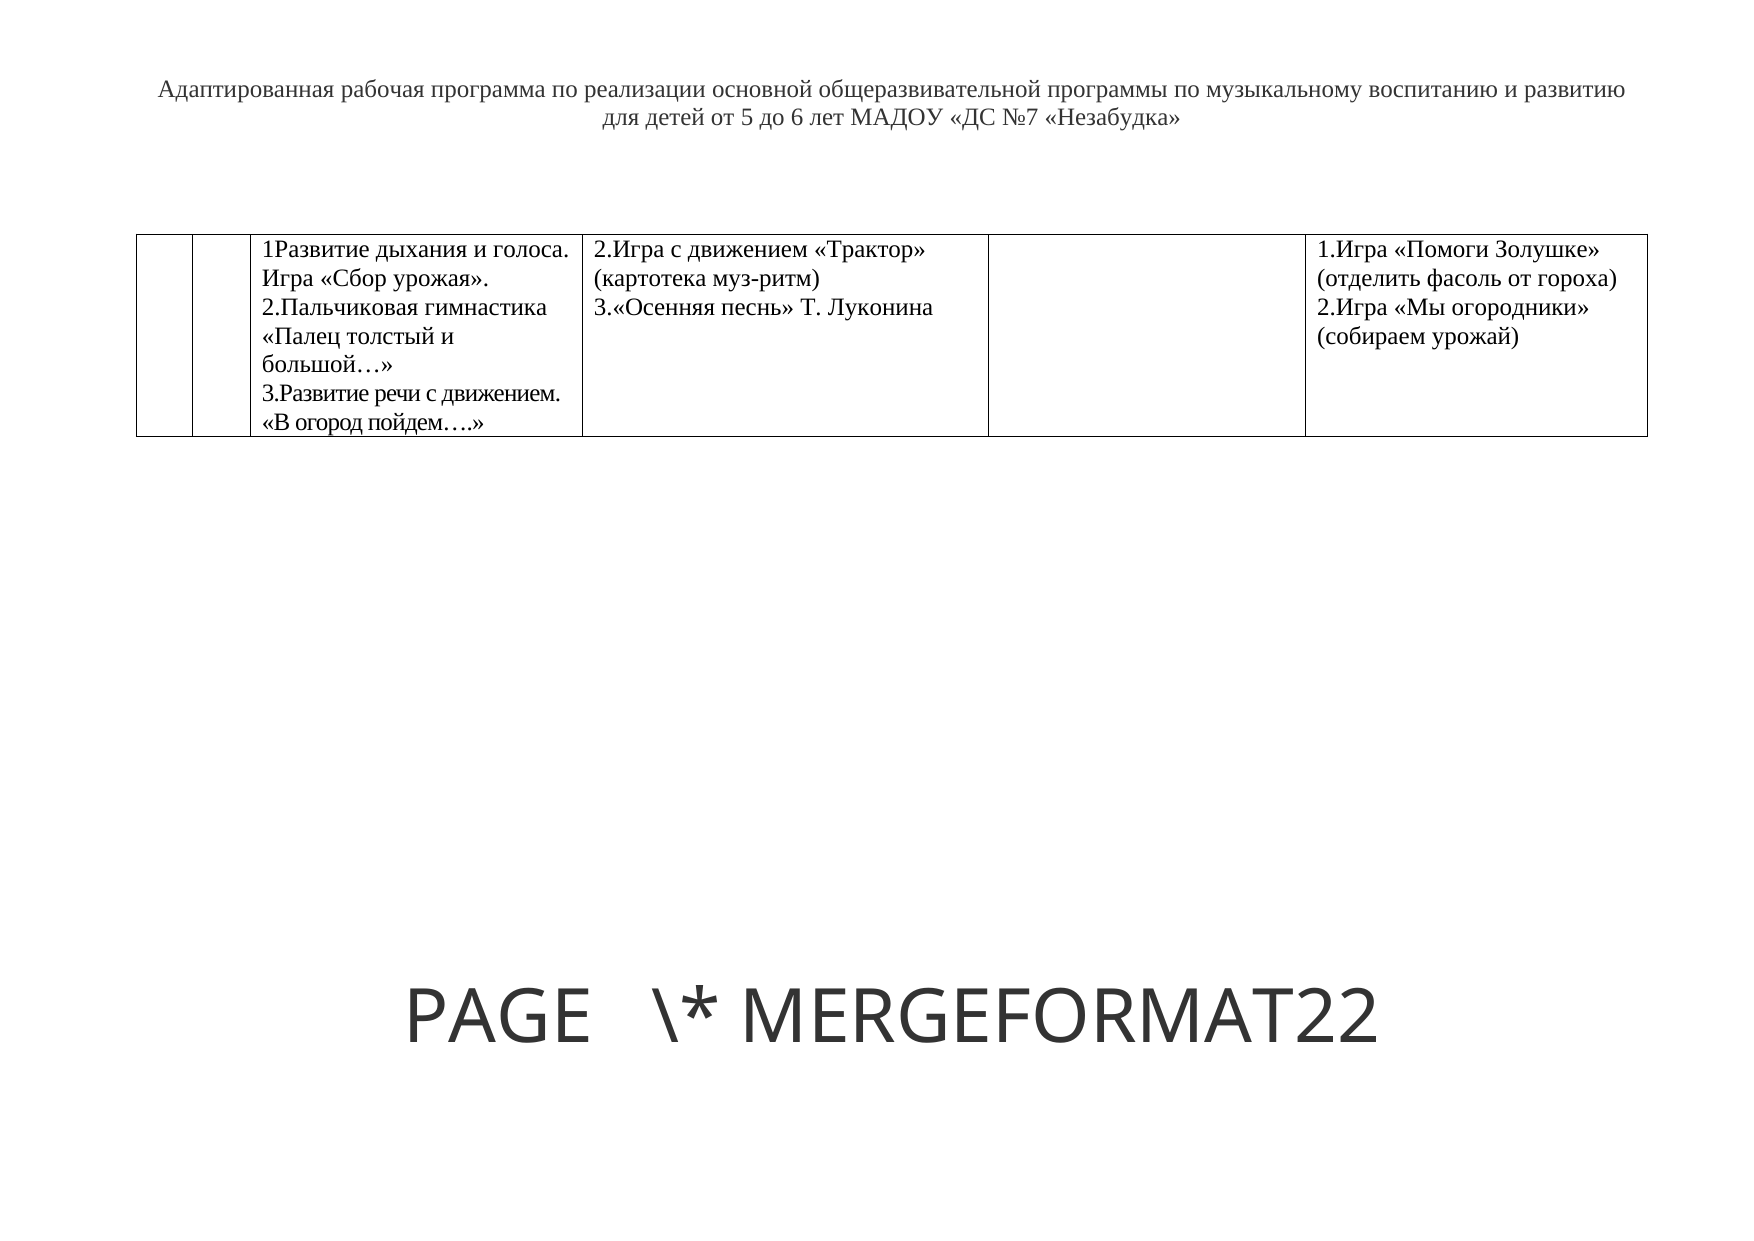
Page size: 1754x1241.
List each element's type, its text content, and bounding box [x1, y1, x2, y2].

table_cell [1306, 235, 1647, 436]
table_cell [583, 235, 988, 436]
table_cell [989, 235, 1305, 436]
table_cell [251, 235, 582, 436]
table_cell 5 [193, 235, 250, 436]
